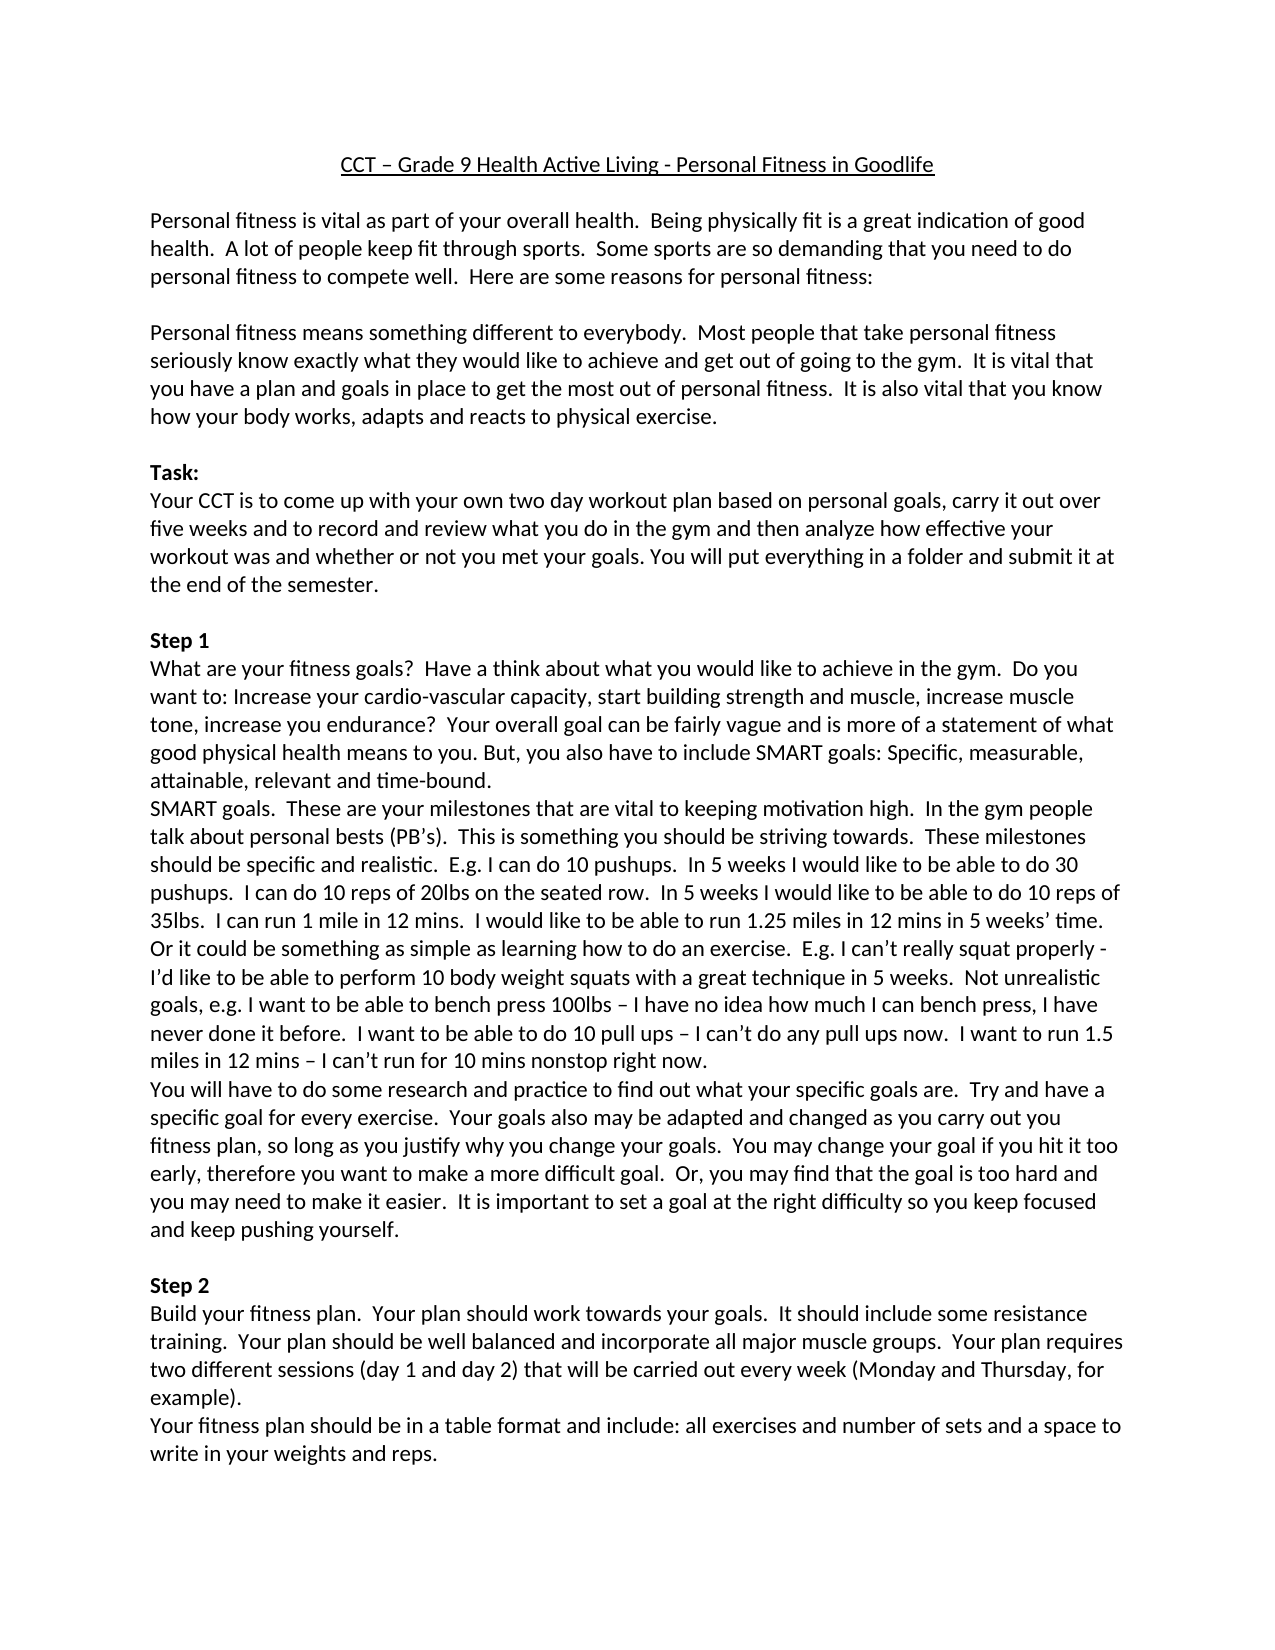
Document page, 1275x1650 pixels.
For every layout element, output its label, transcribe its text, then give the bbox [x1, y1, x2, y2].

text Step 1 [150, 626, 1125, 654]
text You will have to do some research and practice to find out what your specific goals are. Try and have a specific goal for every exercise. Your goals also may be adapted and changed as you carry out you fitness plan, so long as you justify why you change your goals. You may change your goal if you hit it too early, therefore you want to make a more difficult goal. Or, you may find that the goal is too hard and you may need to make it easier. It is important to set a goal at the right difficulty so you keep focused and keep pushing yourself. [150, 1075, 1125, 1243]
text SMART goals. These are your milestones that are vital to keeping motivation high. In the gym people talk about personal bests (PB’s). This is something you should be striving towards. These milestones should be specific and realistic. E.g. I can do 10 pushups. In 5 weeks I would like to be able to do 30 pushups. I can do 10 reps of 20lbs on the seated row. In 5 weeks I would like to be able to do 10 reps of 35lbs. I can run 1 mile in 12 mins. I would like to be able to run 1.25 miles in 12 mins in 5 weeks’ time. Or it could be something as simple as learning how to do an exercise. E.g. I can’t really squat properly - I’d like to be able to perform 10 body weight squats with a great technique in 5 weeks. Not unrealistic goals, e.g. I want to be able to bench press 100lbs – I have no idea how much I can bench press, I have never done it before. I want to be able to do 10 pull ups – I can’t do any pull ups now. I want to run 1.5 miles in 12 mins – I can’t run for 10 mins nonstop right now. [150, 794, 1125, 1075]
text Step 2 [150, 1271, 1125, 1299]
text Your fitness plan should be in a table format and include: all exercises and number of sets and a space to write in your weights and reps. [150, 1411, 1125, 1467]
text Build your fitness plan. Your plan should work towards your goals. It should include some resistance training. Your plan should be well balanced and incorporate all major muscle groups. Your plan requires two different sessions (day 1 and day 2) that will be carried out every week (Monday and Thursday, for example). [150, 1299, 1125, 1411]
text What are your fitness goals? Have a think about what you would like to achieve in the gym. Do you want to: Increase your cardio-vascular capacity, start building strength and muscle, increase muscle tone, increase you endurance? Your overall goal can be fairly vague and is more of a statement of what good physical health means to you. But, you also have to include SMART goals: Specific, measurable, attainable, relevant and time-bound. [150, 654, 1125, 794]
text Personal fitness is vital as part of your overall health. Being physically fit is a great indication of good health. A lot of people keep fit through sports. Some sports are so demanding that you need to do personal fitness to compete well. Here are some reasons for personal fitness: [150, 206, 1125, 290]
text CCT – Grade 9 Health Active Living - Personal Fitness in Goodlife [150, 150, 1125, 178]
text Task: [150, 458, 1125, 486]
text Your CCT is to come up with your own two day workout plan based on personal goals, carry it out over five weeks and to record and review what you do in the gym and then analyze how effective your workout was and whether or not you met your goals. You will put everything in a folder and submit it at the end of the semester. [150, 486, 1125, 598]
text Personal fitness means something different to everybody. Most people that take personal fitness seriously know exactly what they would like to achieve and get out of going to the gym. It is vital that you have a plan and goals in place to get the most out of personal fitness. It is also vital that you know how your body works, adapts and reacts to physical exercise. [150, 318, 1125, 430]
